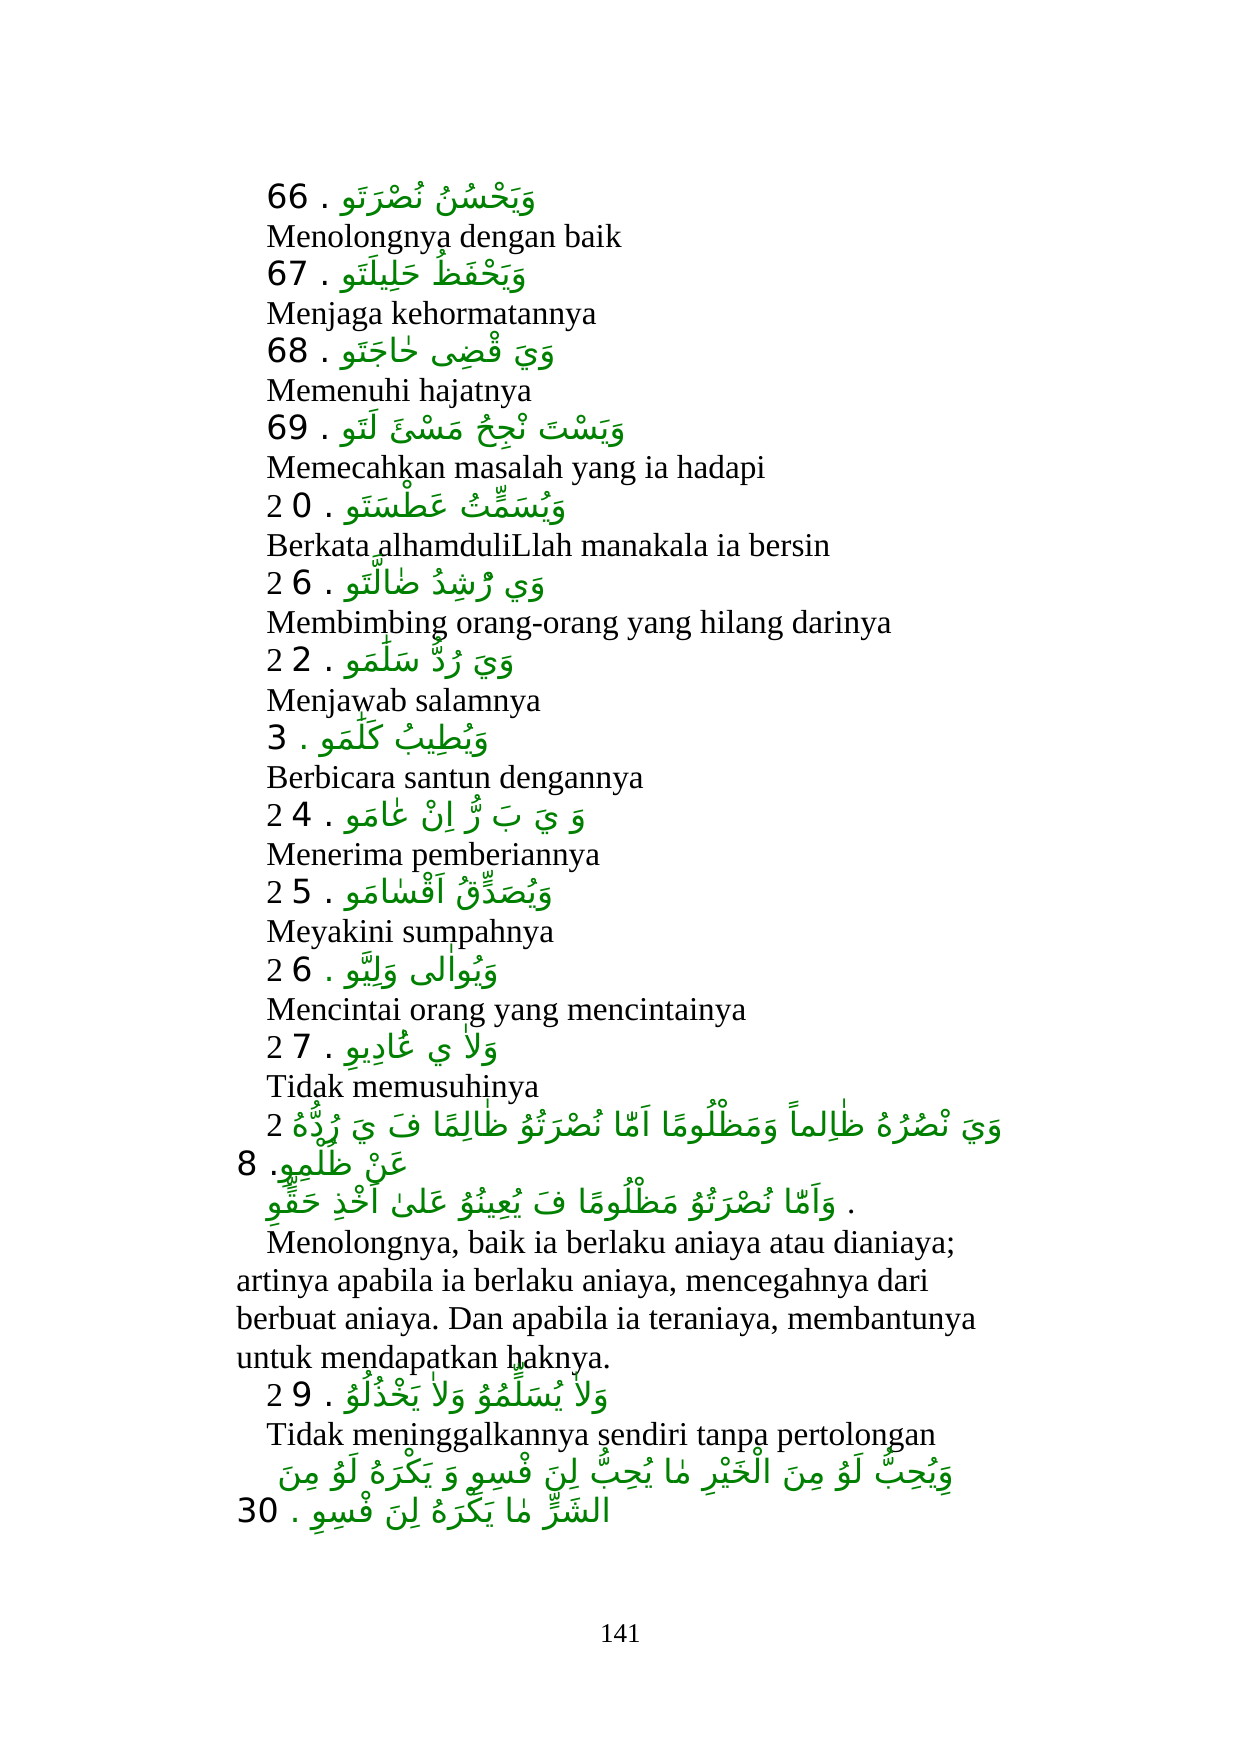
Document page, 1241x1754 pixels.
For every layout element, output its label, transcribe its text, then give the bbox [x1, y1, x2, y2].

text Berbicara santun dengannya [236, 757, 1004, 795]
text Mencintai orang yang mencintainya [236, 989, 1004, 1027]
text وَيَسْتَ نْجِحُ مَسْئَ لَتَو . 69 [236, 409, 1004, 448]
text وَاَمّٰا نُصْرَتُوُ مَظْلُومًا فَ يُعِينُوُ عَلىٰ اَخْذِ حَقٍّوِ . [236, 1183, 1004, 1222]
text وَِيُحِبُّ لَوُ مِنَ الْخَيْرِ مٰا يُحِبُّ لِنَ فْسِوِ وَ يَكْرَهُ لَوُ مِنَ الشَرٍّ مٰا يَكْرَهُ لِنَ فْسِوِ . 30 [236, 1453, 1004, 1530]
text Memenuhi hajatnya [236, 370, 1004, 409]
text 2 وَيُواٰلى وَلِيَّو . 6 [236, 950, 1004, 989]
text Menjaga kehormatannya [236, 293, 1004, 332]
text Menolongnya dengan baik [236, 216, 1004, 254]
text 2 وَيُسَمٍّتُ عَطْسَتَو . 0 [236, 486, 1004, 525]
text وَيَحْفَظُ حَلِيلَتَو . 67 [236, 254, 1004, 293]
text Tidak memusuhinya [236, 1067, 1004, 1105]
text Menerima pemberiannya [236, 834, 1004, 873]
text 2 وَ يَ بَ رُّ اِنْ عٰامَو . 4 [236, 795, 1004, 834]
text وَيُطِيبُ كَلَٰمَو . 3 [236, 718, 1004, 757]
text Menolongnya, baik ia berlaku aniaya atau dianiaya; artinya apabila ia berlaku aniaya, mencegahnya dari berbuat aniaya. Dan apabila ia teraniaya, membantunya untuk mendapatkan haknya. [236, 1222, 1004, 1375]
text 2 وَلاٰ يُسَلٍّمُوُ وَلاٰ يَخْذُلُوُ . 9 [236, 1375, 1004, 1414]
text وَيَحْسُنُ نُصْرَتَو . 66 [236, 177, 1004, 216]
text وَيَ قْضِى حٰاجَتَو . 68 [236, 332, 1004, 370]
text Membimbing orang-orang yang hilang darinya [236, 602, 1004, 641]
text 2 وَيُصَدٍّقُ اَقْسٰامَو . 5 [236, 873, 1004, 912]
text Meyakini sumpahnya [236, 912, 1004, 950]
text 2 وَيَ نْصُرُهُ ظٰاِلماً وَمَظْلُومًا اَمّٰا نُصْرَتُوُ ظٰالِمًا فَ يَ رُدُّهُ عَنْ ظُلْمِوِ. 8 [236, 1105, 1004, 1183]
text 2 وَلاٰ ي عُٰادِيوِ . 7 [236, 1027, 1004, 1067]
text Menjawab salamnya [236, 680, 1004, 718]
text Memecahkan masalah yang ia hadapi [236, 448, 1004, 486]
text 2 وَي رُْشِدُ ضٰالَّتَو . 6 [236, 563, 1004, 602]
text 2 وَيَ رُدُّ سَلَٰمَو . 2 [236, 641, 1004, 680]
text Berkata alhamduliLlah manakala ia bersin [236, 525, 1004, 563]
text Tidak meninggalkannya sendiri tanpa pertolongan [236, 1414, 1004, 1453]
